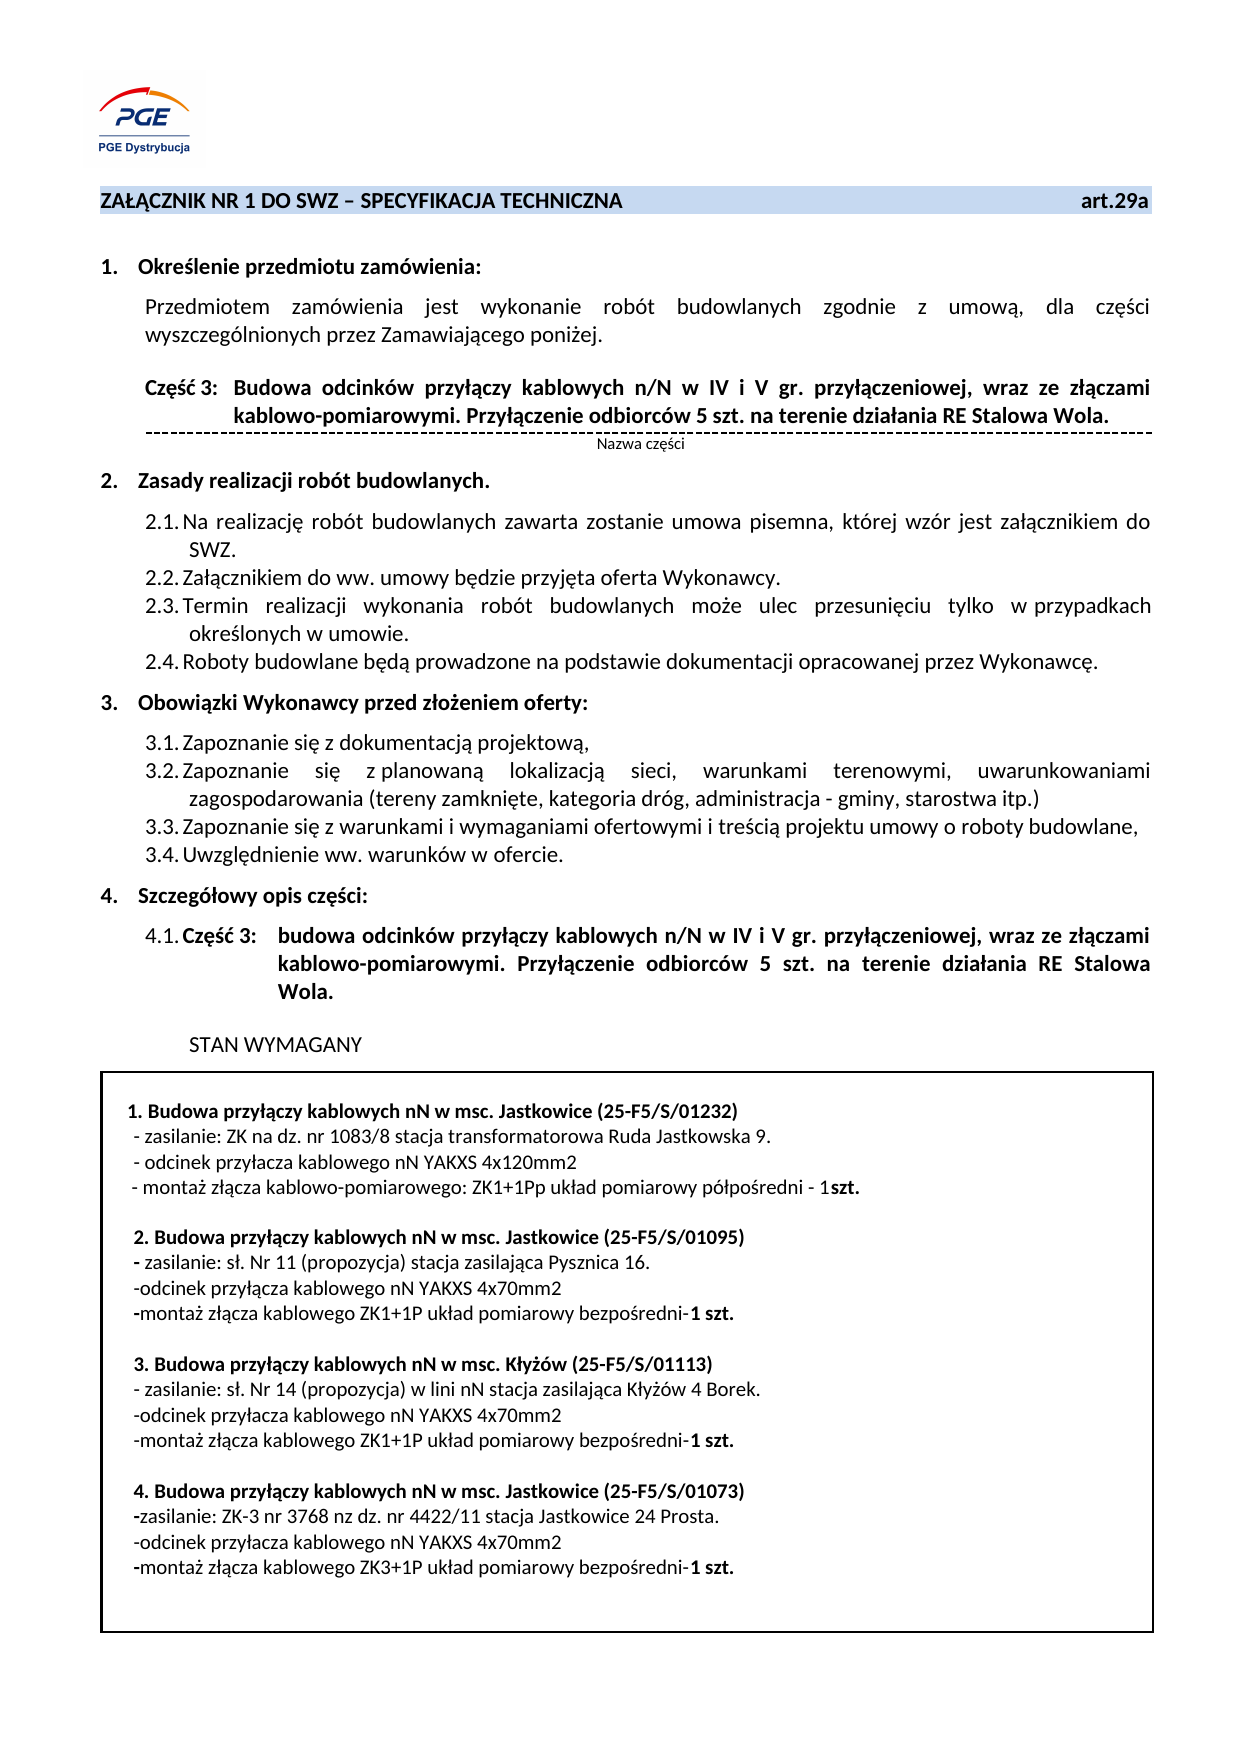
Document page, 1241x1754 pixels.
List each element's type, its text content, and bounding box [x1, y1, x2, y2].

title Część 3: Budowa odcinków przyłączy kablowych n/N w IV i V gr. przyłączeniowej, wraz ze złączami kablowo-pomiarowymi. Przyłączenie odbiorców 5 szt. na terenie działania RE Stalowa Wola. [145, 373, 1152, 434]
list Termin realizacji wykonania robót budowlanych może ulec przesunięciu tylko w przypadkach określonych w umowie. [145, 591, 1152, 647]
list Zapoznanie się z warunkami i wymaganiami ofertowymi i treścią projektu umowy o roboty budowlane, [145, 812, 1152, 840]
list Zapoznanie się z planowaną lokalizacją sieci, warunkami terenowymi, uwarunkowaniami zagospodarowania (tereny zamknięte, kategoria dróg, administracja - gminy, starostwa itp.) [145, 756, 1152, 812]
list Załącznikiem do ww. umowy będzie przyjęta oferta Wykonawcy. [145, 563, 1152, 591]
list Część 3: budowa odcinków przyłączy kablowych n/N w IV i V gr. przyłączeniowej, wraz ze złączami kablowo-pomiarowymi. Przyłączenie odbiorców 5 szt. na terenie działania RE Stalowa Wola. [145, 921, 1152, 1005]
list Obowiązki Wykonawcy przed złożeniem oferty: [100, 688, 1152, 716]
list Określenie przedmiotu zamówienia: [100, 252, 1152, 280]
text ZAŁĄCZNIK NR 1 DO SWZ – SPECYFIKACJA TECHNICZNA art.29a [100, 186, 1152, 214]
title Nazwa części [130, 434, 1152, 454]
text Przedmiotem zamówienia jest wykonanie robót budowlanych zgodnie z umową, dla części wyszczególnionych przez Zamawiającego poniżej. [145, 292, 1152, 348]
list Na realizację robót budowlanych zawarta zostanie umowa pisemna, której wzór jest załącznikiem do SWZ. [145, 507, 1152, 563]
text STAN WYMAGANY [189, 1030, 1152, 1058]
list Uwzględnienie ww. warunków w ofercie. [145, 840, 1152, 868]
list Zapoznanie się z dokumentacją projektową, [145, 728, 1152, 756]
picture [82, 70, 207, 168]
list Zasady realizacji robót budowlanych. [100, 466, 1152, 494]
list Roboty budowlane będą prowadzone na podstawie dokumentacji opracowanej przez Wykonawcę. [145, 647, 1152, 675]
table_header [103, 1073, 1152, 1631]
list Szczegółowy opis części: [100, 881, 1152, 909]
